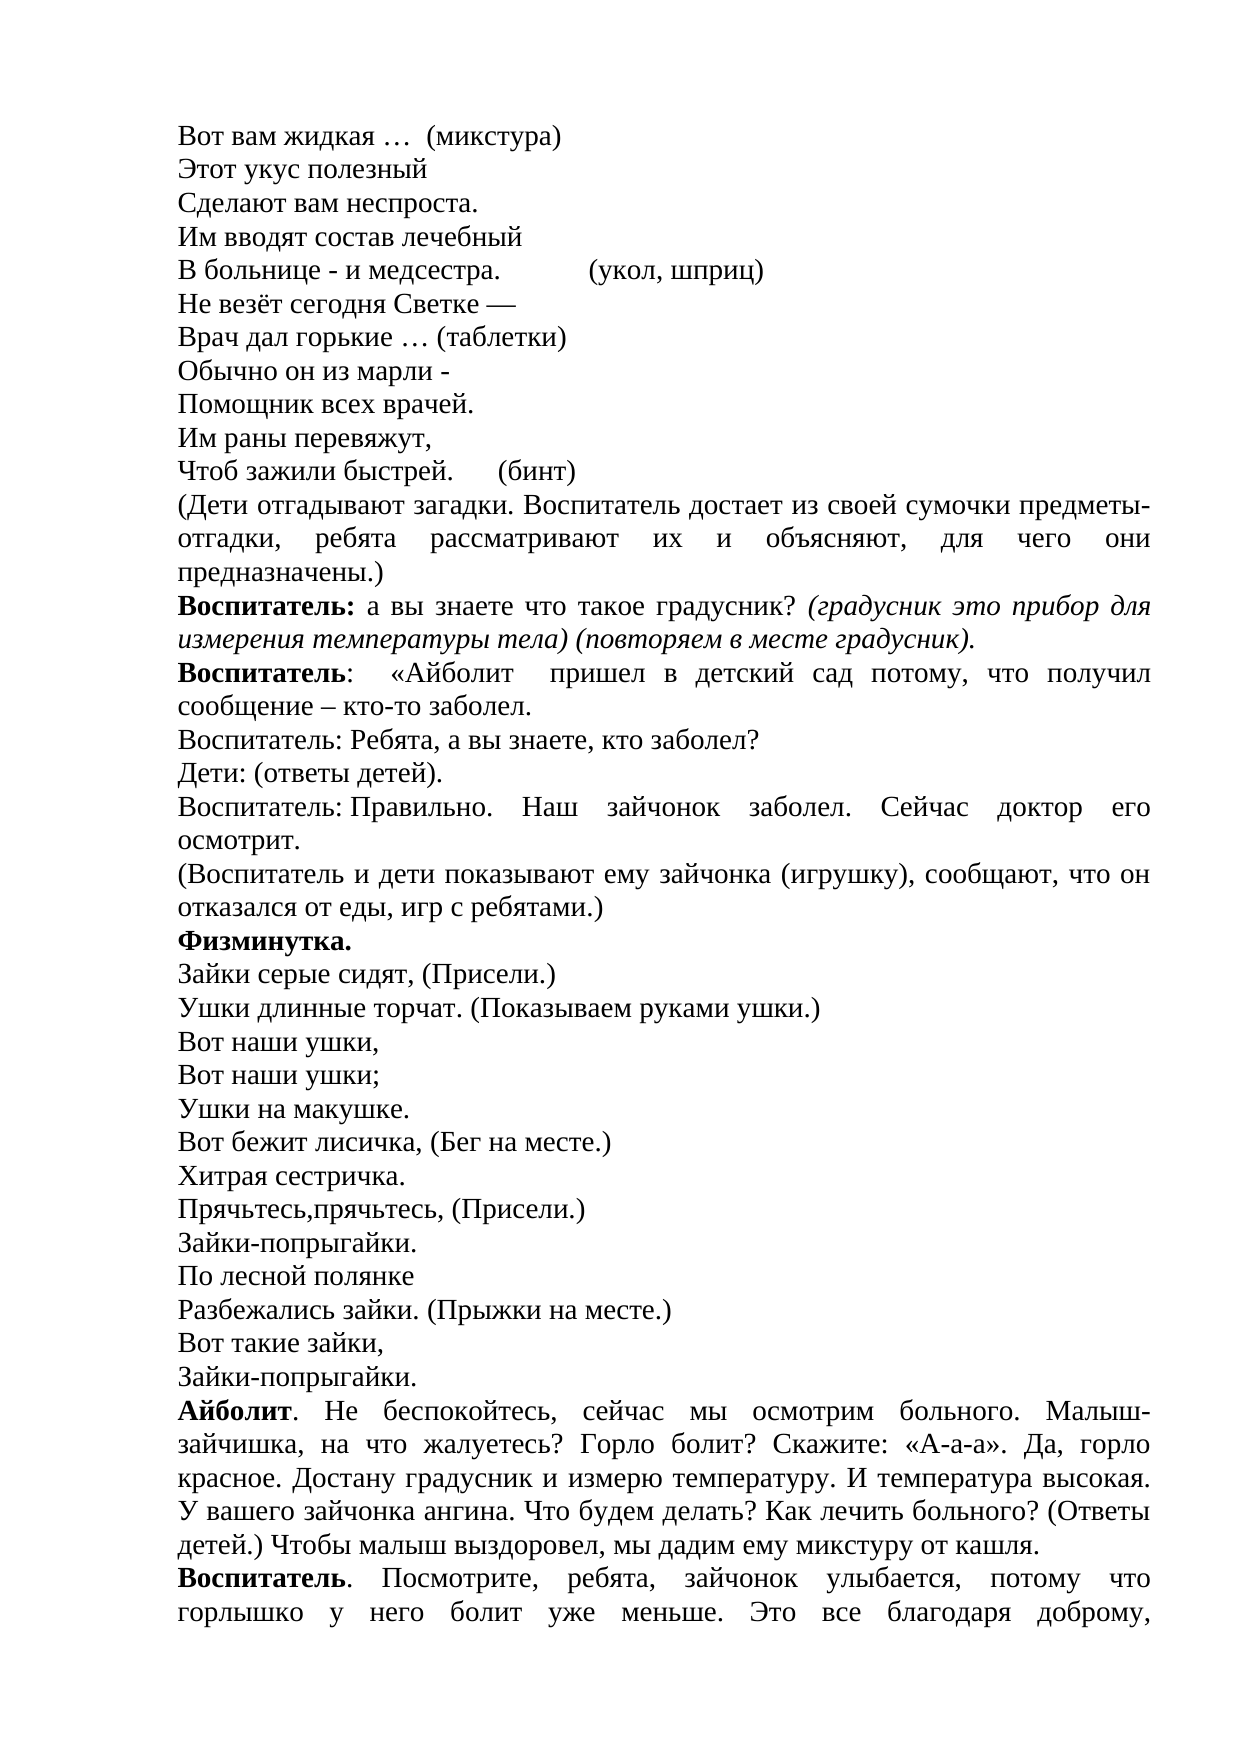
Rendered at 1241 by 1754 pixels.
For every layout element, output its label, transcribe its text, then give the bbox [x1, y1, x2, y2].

text Дети: (ответы детей). [177, 755, 1152, 789]
text Айболит. Не беспокойтесь, сейчас мы осмотрим больного. Малыш-зайчишка, на что жалуетесь? Горло болит? Скажите: «А-а-а». Да, горло красное. Достану градусник и измерю температуру. И температура высокая. У вашего зайчонка ангина. Что будем делать? Как лечить больного? (Ответы детей.) Чтобы малыш выздоровел, мы дадим ему микстуру от кашля. [177, 1393, 1152, 1560]
text В больнице - и медсестра. (укол, шприц) [177, 252, 1152, 286]
text Воспитатель: Ребята, а вы знаете, кто заболел? [177, 722, 1152, 755]
text Обычно он из марли - [177, 353, 1152, 386]
text (Дети отгадывают загадки. Воспитатель достает из своей сумочки предметы-отгадки, ребята рассматривают их и объясняют, для чего они предназначены.) [177, 487, 1152, 588]
text Сделают вам неспроста. [177, 185, 1152, 219]
text Им раны перевяжут, [177, 420, 1152, 453]
text Врач дал горькие … (таблетки) [177, 319, 1152, 353]
text Воспитатель: а вы знаете что такое градусник? (градусник это прибор для измерения температуры тела) (повторяем в месте градусник). [177, 588, 1152, 655]
text Воспитатель: Правильно. Наш зайчонок заболел. Сейчас доктор его осмотрит. [177, 789, 1152, 856]
text Вот вам жидкая … (микстура) [177, 118, 1152, 152]
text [177, 1560, 1152, 1627]
text Не везёт сегодня Светке — [177, 286, 1152, 319]
text Помощник всех врачей. [177, 386, 1152, 420]
text (Воспитатель и дети показывают ему зайчонка (игрушку), сообщают, что он отказался от еды, игр с ребятами.) [177, 856, 1152, 923]
text Чтоб зажили быстрей. (бинт) [177, 453, 1152, 487]
text Этот укус полезный [177, 152, 1152, 185]
text Им вводят состав лечебный [177, 219, 1152, 252]
text Физминутка. [177, 923, 1152, 957]
text Зайки серые сидят, (Присели.) Ушки длинные торчат. (Показываем руками ушки.) Вот наши ушки, Вот наши ушки; Ушки на макушке. Вот бежит лисичка, (Бег на месте.) Хитрая сестричка. Прячьтесь,прячьтесь, (Присели.) Зайки-попрыгайки. По лесной полянке Разбежались зайки. (Прыжки на месте.) Вот такие зайки, Зайки-попрыгайки. [177, 957, 1152, 1393]
text Воспитатель: «Айболит пришел в детский сад потому, что получил сообщение – кто-то заболел. [177, 655, 1152, 722]
